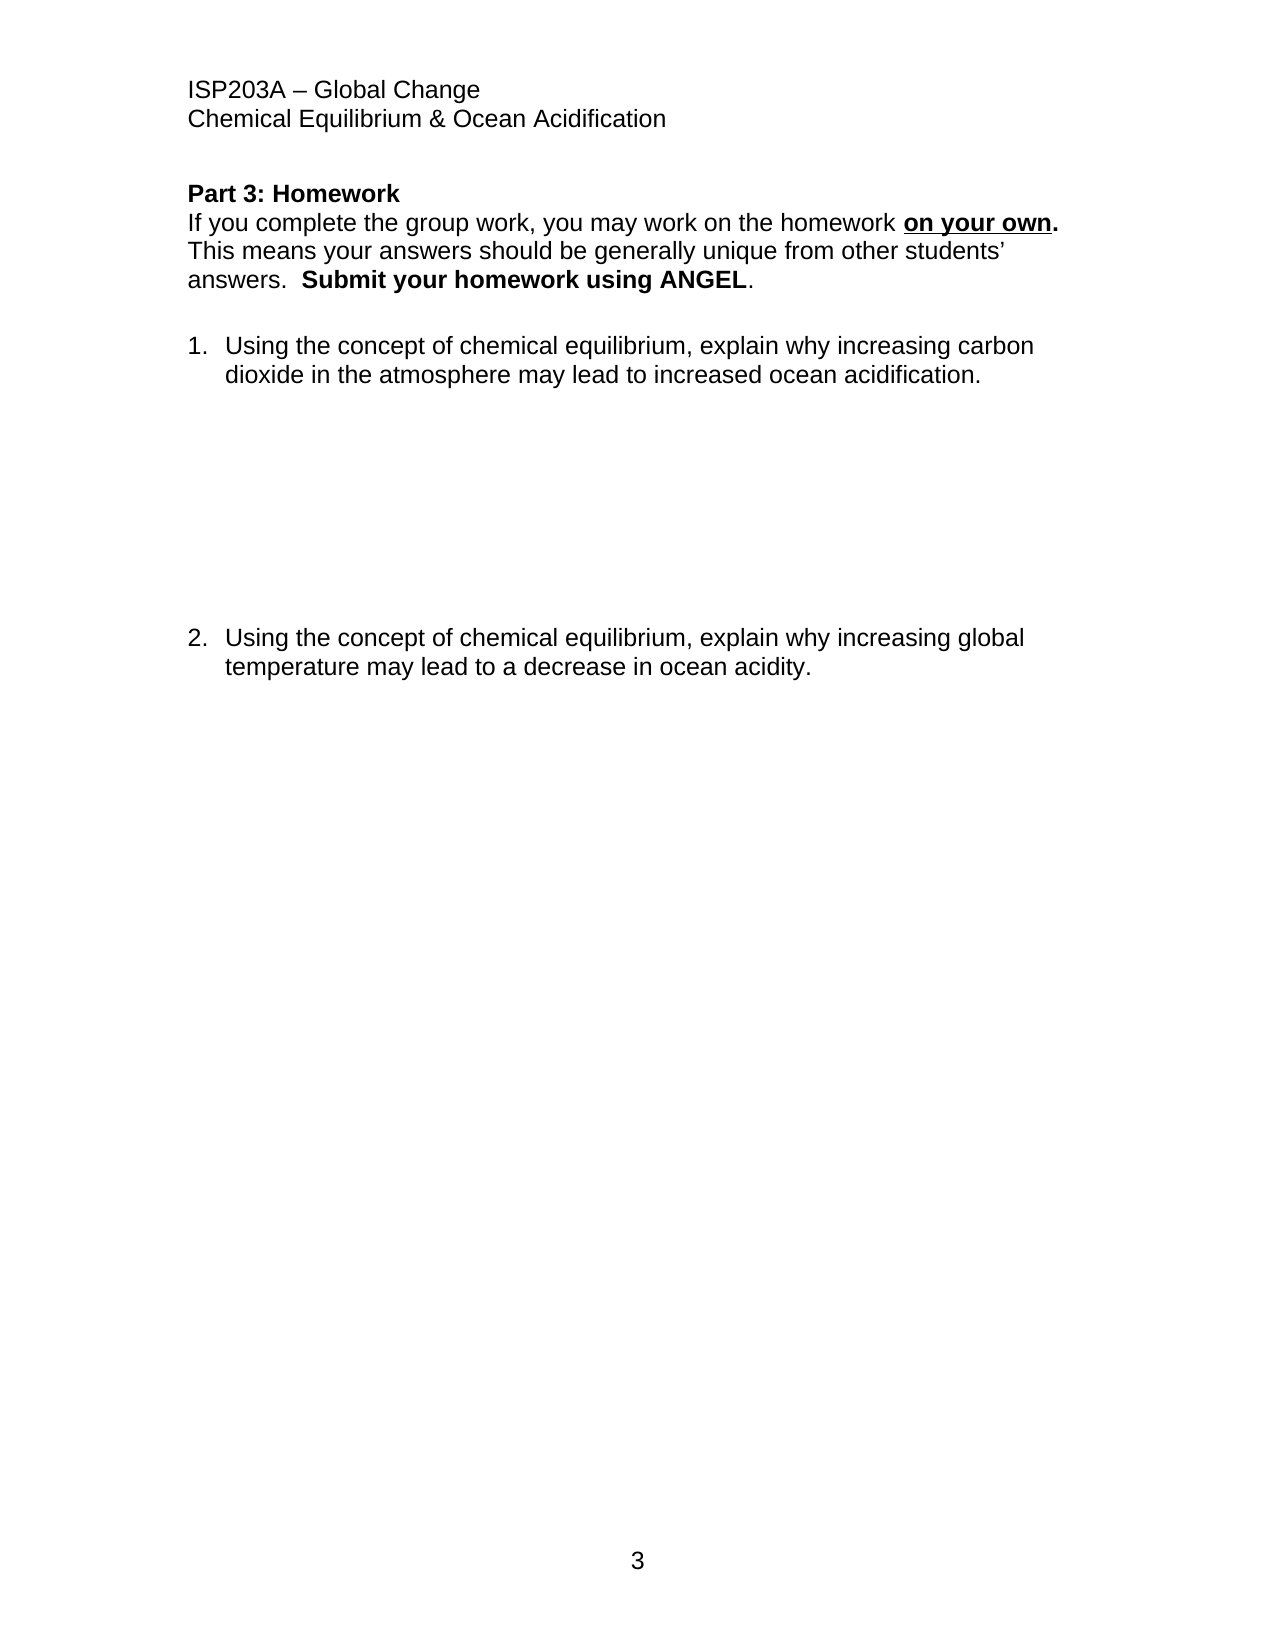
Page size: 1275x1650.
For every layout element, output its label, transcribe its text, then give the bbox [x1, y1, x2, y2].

list Using the concept of chemical equilibrium, explain why increasing global temperature may lead to a decrease in ocean acidity. [187, 623, 1096, 680]
list Using the concept of chemical equilibrium, explain why increasing carbon dioxide in the atmosphere may lead to increased ocean acidification. [187, 331, 1096, 388]
text Part 3: Homework [187, 179, 1087, 207]
text If you complete the group work, you may work on the homework on your own. This means your answers should be generally unique from other students’ answers. Submit your homework using ANGEL. [187, 207, 1087, 294]
